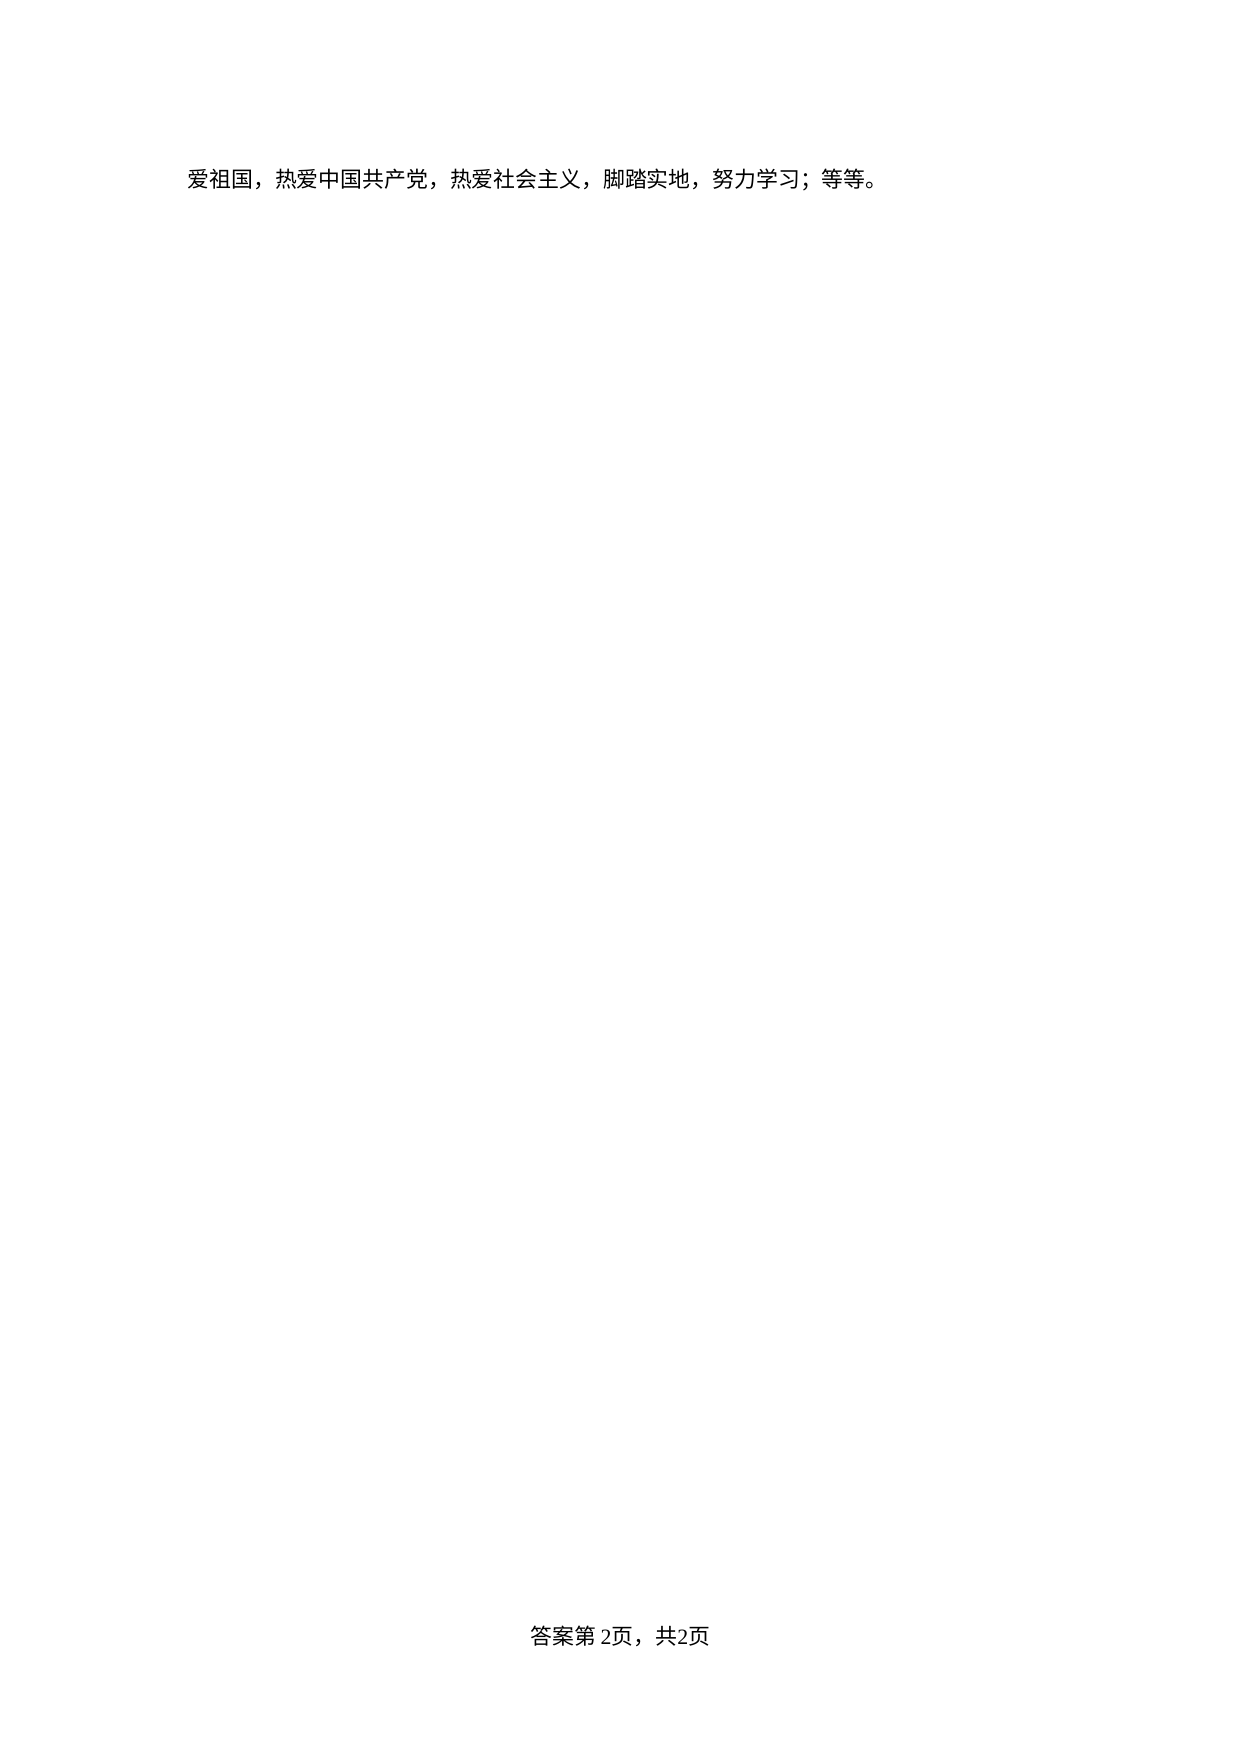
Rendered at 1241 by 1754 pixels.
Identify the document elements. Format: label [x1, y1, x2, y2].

text [187, 162, 1053, 194]
